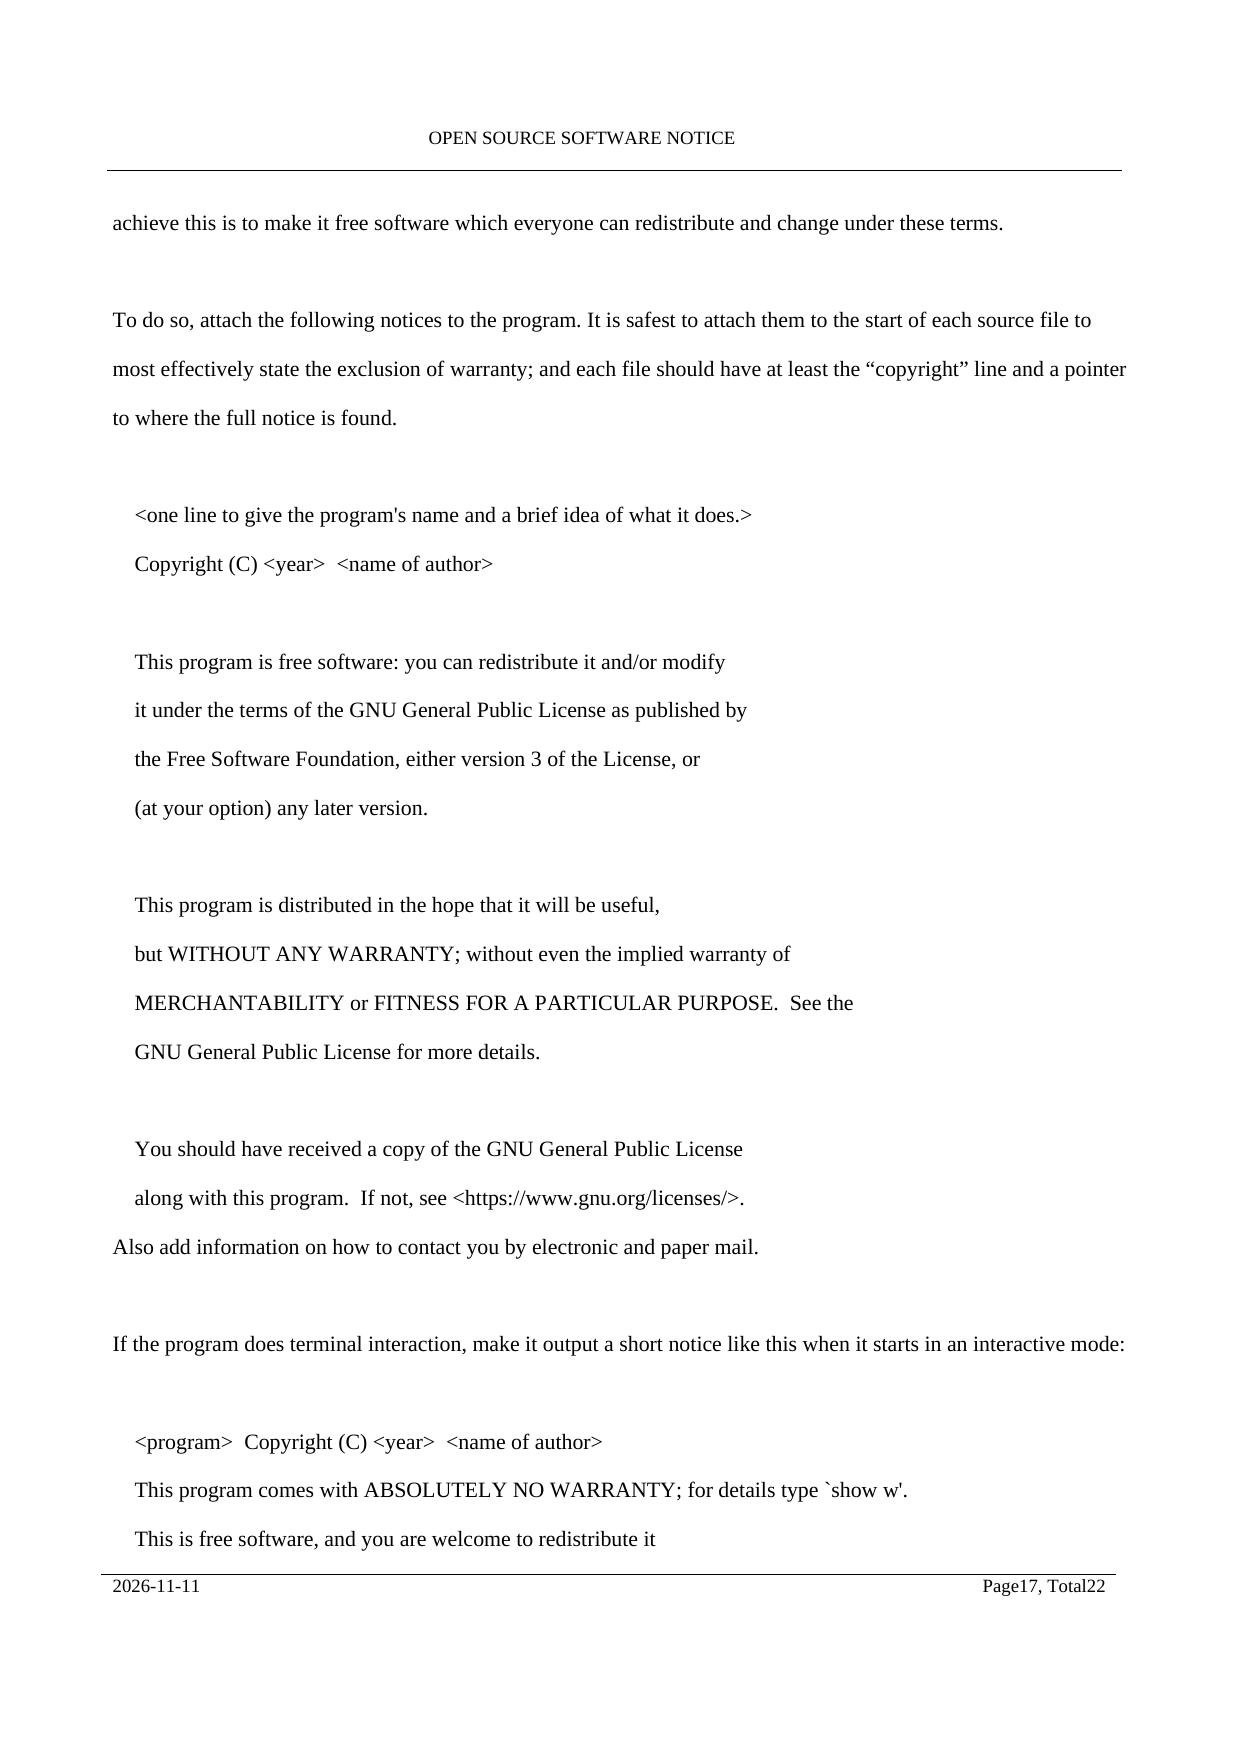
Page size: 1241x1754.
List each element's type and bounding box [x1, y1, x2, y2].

text [112, 206, 1128, 1555]
